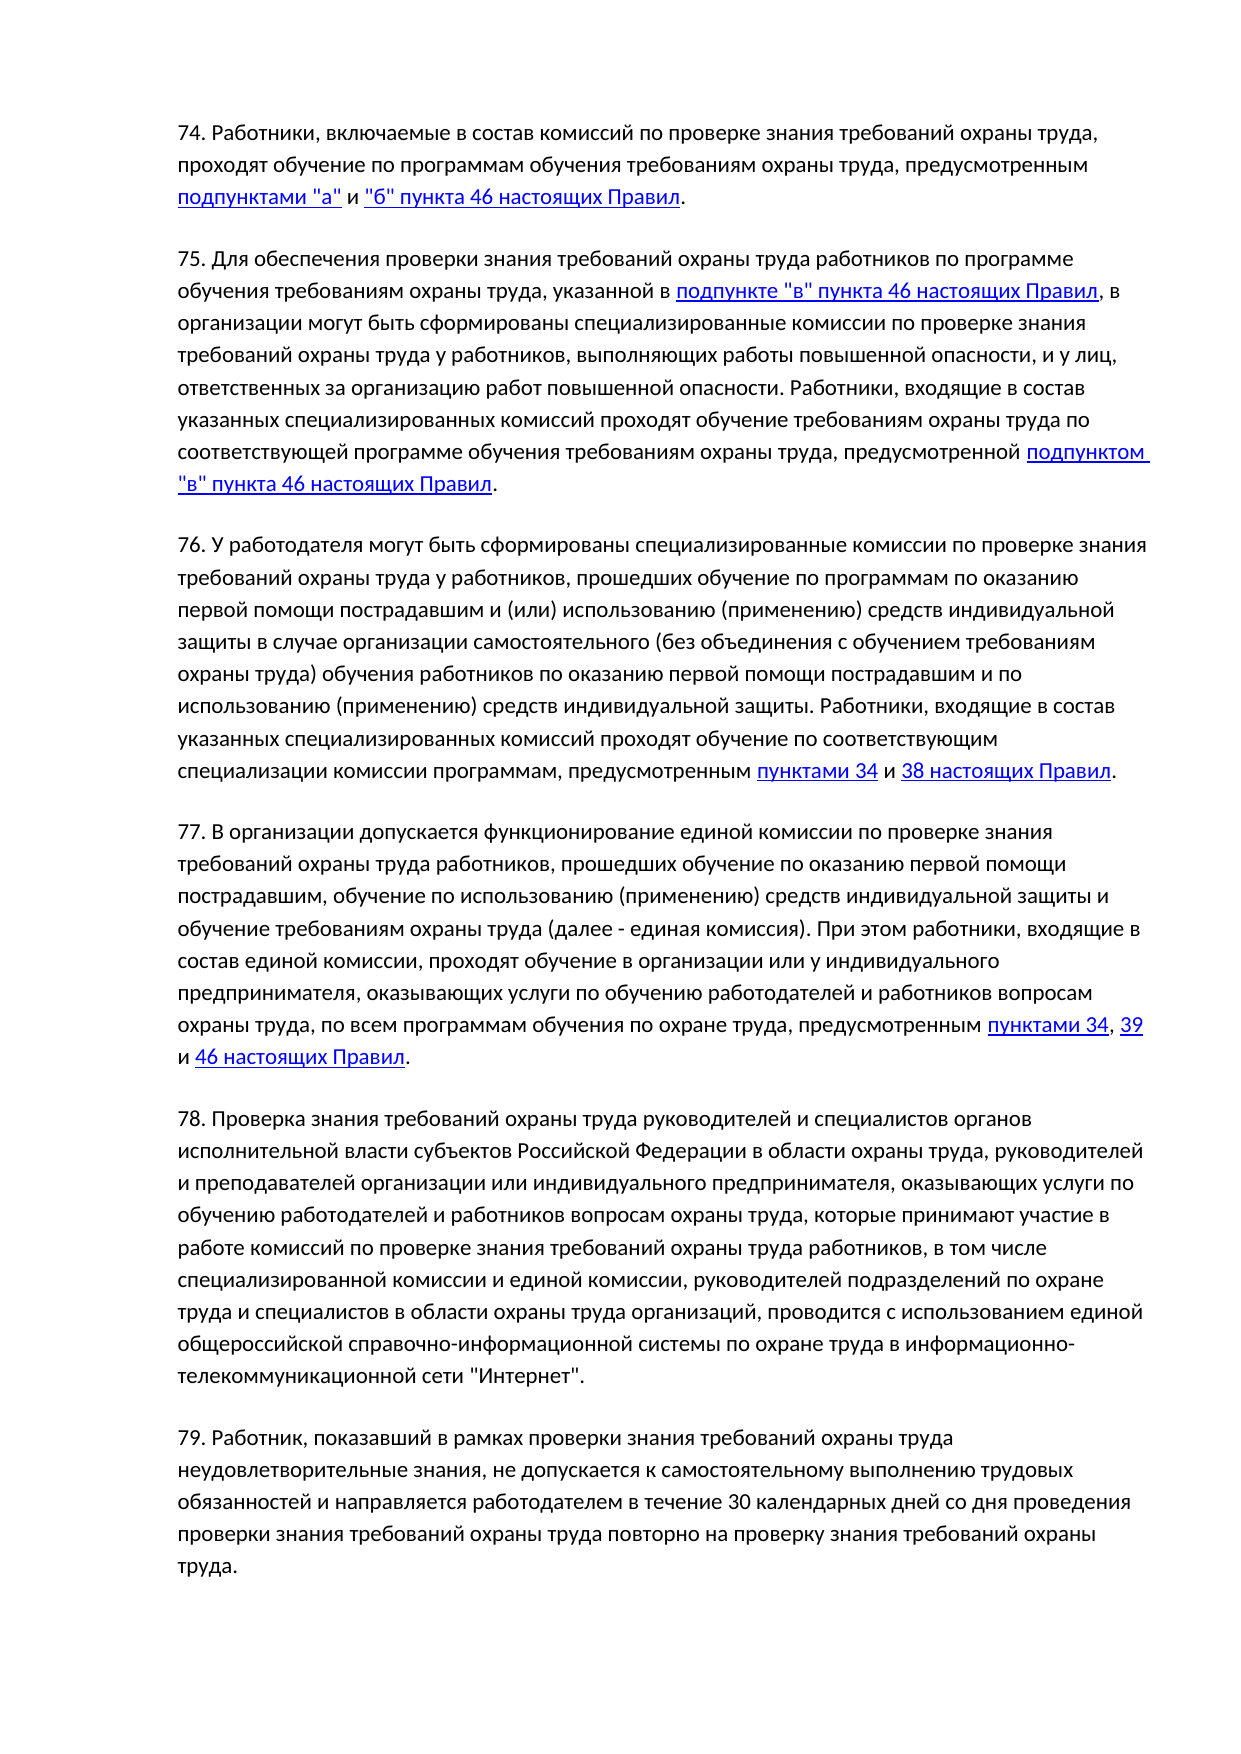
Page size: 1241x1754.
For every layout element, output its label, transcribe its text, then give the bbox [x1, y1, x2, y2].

text 79. Работник, показавший в рамках проверки знания требований охраны труда неудовлетворительные знания, не допускается к самостоятельному выполнению трудовых обязанностей и направляется работодателем в течение 30 календарных дней со дня проведения проверки знания требований охраны труда повторно на проверку знания требований охраны труда. [177, 1423, 1152, 1579]
text 78. Проверка знания требований охраны труда руководителей и специалистов органов исполнительной власти субъектов Российской Федерации в области охраны труда, руководителей и преподавателей организации или индивидуального предпринимателя, оказывающих услуги по обучению работодателей и работников вопросам охраны труда, которые принимают участие в работе комиссий по проверке знания требований охраны труда работников, в том числе специализированной комиссии и единой комиссии, руководителей подразделений по охране труда и специалистов в области охраны труда организаций, проводится с использованием единой общероссийской справочно-информационной системы по охране труда в информационно-телекоммуникационной сети "Интернет". [177, 1104, 1152, 1389]
text 75. Для обеспечения проверки знания требований охраны труда работников по программе обучения требованиям охраны труда, указанной в подпункте "в" пункта 46 настоящих Правил, в организации могут быть сформированы специализированные комиссии по проверке знания требований охраны труда у работников, выполняющих работы повышенной опасности, и у лиц, ответственных за организацию работ повышенной опасности. Работники, входящие в состав указанных специализированных комиссий проходят обучение требованиям охраны труда по соответствующей программе обучения требованиям охраны труда, предусмотренной подпунктом "в" пункта 46 настоящих Правил. [177, 244, 1152, 497]
text 74. Работники, включаемые в состав комиссий по проверке знания требований охраны труда, проходят обучение по программам обучения требованиям охраны труда, предусмотренным подпунктами "а" и "б" пункта 46 настоящих Правил. [177, 118, 1152, 211]
text 76. У работодателя могут быть сформированы специализированные комиссии по проверке знания требований охраны труда у работников, прошедших обучение по программам по оказанию первой помощи пострадавшим и (или) использованию (применению) средств индивидуальной защиты в случае организации самостоятельного (без объединения с обучением требованиям охраны труда) обучения работников по оказанию первой помощи пострадавшим и по использованию (применению) средств индивидуальной защиты. Работники, входящие в состав указанных специализированных комиссий проходят обучение по соответствующим специализации комиссии программам, предусмотренным пунктами 34 и 38 настоящих Правил. [177, 531, 1152, 784]
text 77. В организации допускается функционирование единой комиссии по проверке знания требований охраны труда работников, прошедших обучение по оказанию первой помощи пострадавшим, обучение по использованию (применению) средств индивидуальной защиты и обучение требованиям охраны труда (далее - единая комиссия). При этом работники, входящие в состав единой комиссии, проходят обучение в организации или у индивидуального предпринимателя, оказывающих услуги по обучению работодателей и работников вопросам охраны труда, по всем программам обучения по охране труда, предусмотренным пунктами 34, 39 и 46 настоящих Правил. [177, 817, 1152, 1071]
